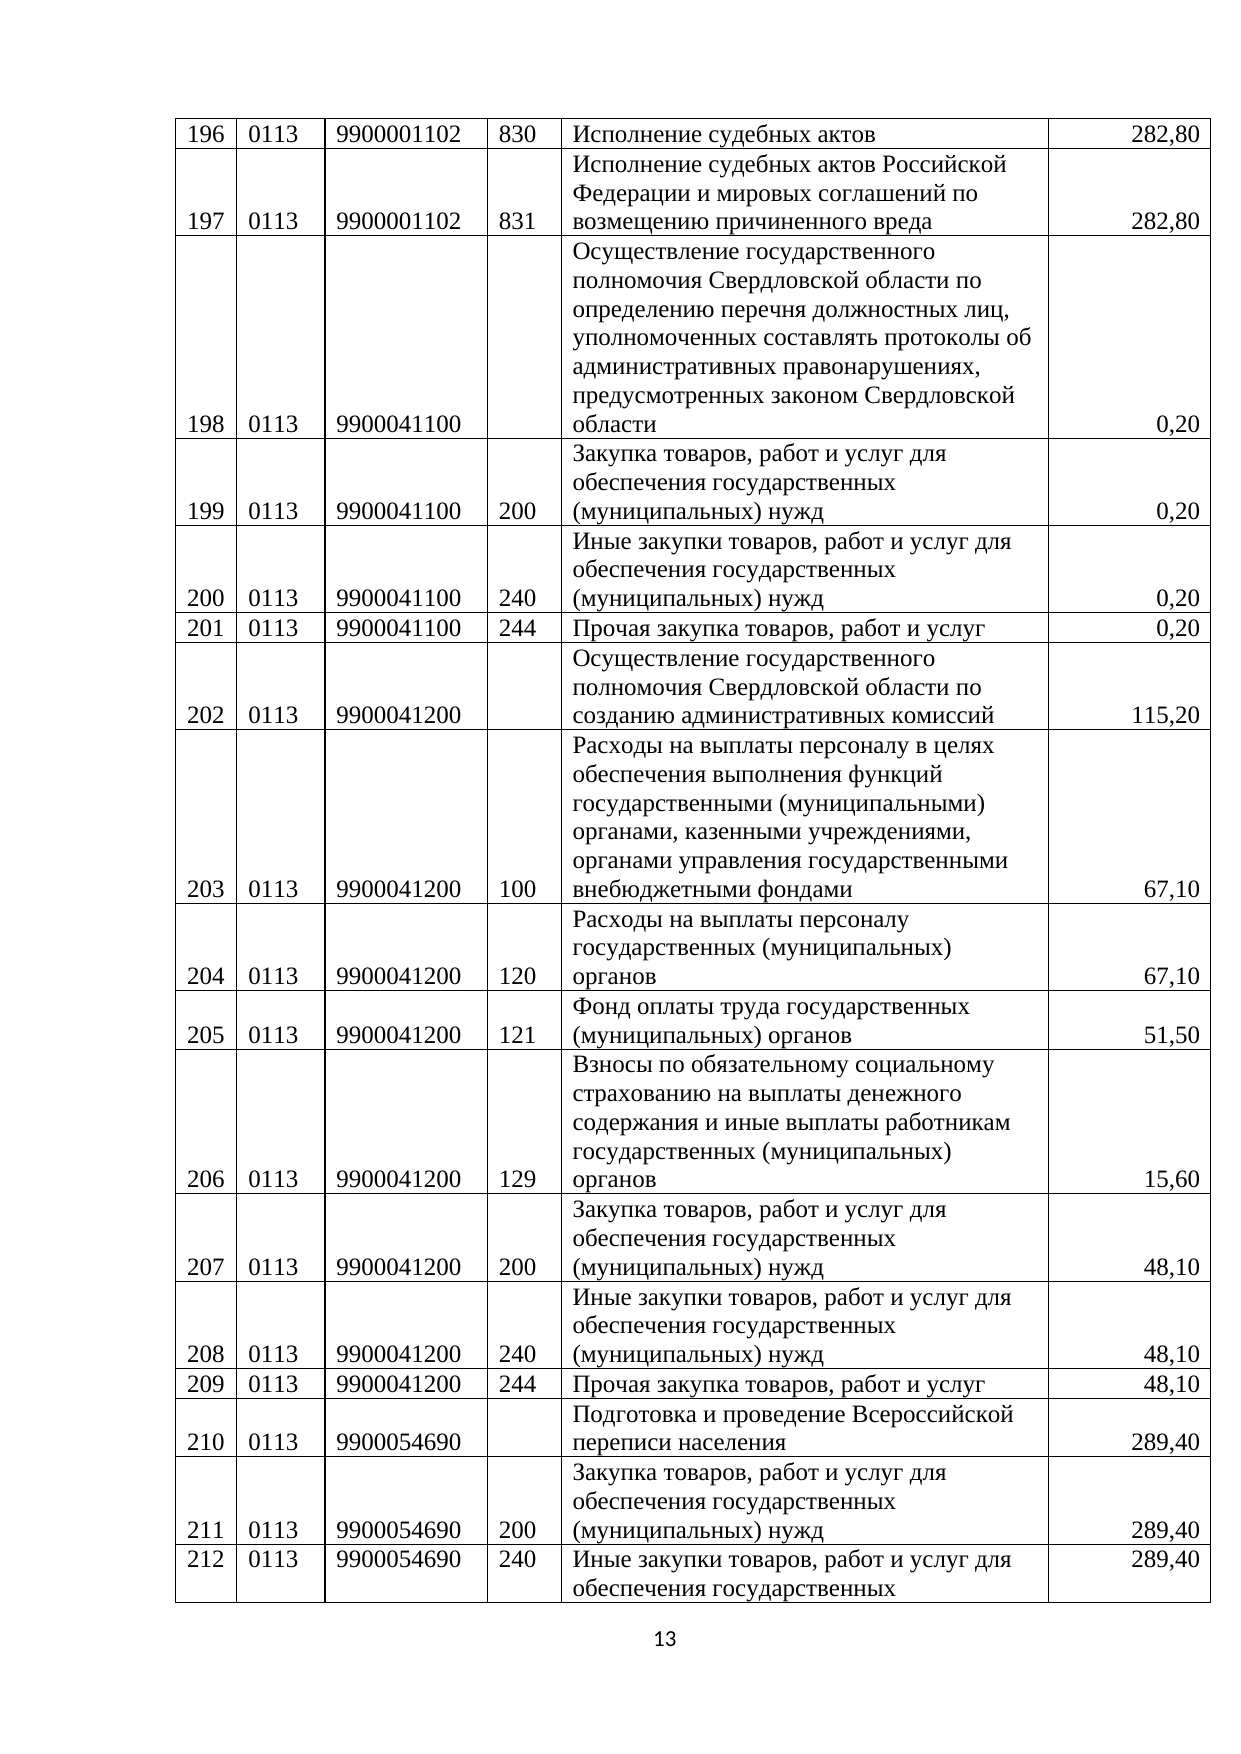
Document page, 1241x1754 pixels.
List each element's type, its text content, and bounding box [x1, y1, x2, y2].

table_cell 9900041100 [326, 613, 487, 642]
table_cell 0,20 [1049, 526, 1210, 612]
table_cell Закупка товаров, работ и услуг для обеспечения государственных (муниципальных) нужд [562, 1194, 1048, 1281]
table_cell 0113 [237, 643, 324, 729]
table_cell 48,10 [1049, 1282, 1210, 1368]
table_cell 67,10 [1049, 904, 1210, 990]
table_cell [488, 236, 561, 437]
table_cell 0113 [237, 236, 324, 437]
table_cell 9900054690 [326, 1457, 487, 1543]
table_cell 244 [488, 1369, 561, 1398]
table_cell Расходы на выплаты персоналу государственных (муниципальных) органов [562, 904, 1048, 990]
table_cell 0113 [237, 149, 324, 235]
table_cell 200 [488, 1457, 561, 1543]
table_cell 100 [488, 730, 561, 903]
table_cell 204 [176, 904, 236, 990]
table_cell 202 [176, 643, 236, 729]
table_cell 209 [176, 1369, 236, 1398]
table_cell 9900001102 [326, 149, 487, 235]
table_cell 0,20 [1049, 439, 1210, 525]
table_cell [562, 1545, 1048, 1602]
table_cell 9900001102 [326, 119, 487, 148]
table_cell Закупка товаров, работ и услуг для обеспечения государственных (муниципальных) нужд [562, 439, 1048, 525]
table_cell 240 [488, 526, 561, 612]
table_cell 198 [176, 236, 236, 437]
table_cell Иные закупки товаров, работ и услуг для обеспечения государственных (муниципальных) нужд [562, 1282, 1048, 1368]
table_cell 0113 [237, 1399, 324, 1456]
table_cell 48,10 [1049, 1369, 1210, 1398]
table_cell 200 [488, 1194, 561, 1281]
table_cell 9900041100 [326, 526, 487, 612]
table_cell Прочая закупка товаров, работ и услуг [562, 613, 1048, 642]
table_cell Исполнение судебных актов [562, 119, 1048, 148]
table_cell 240 [488, 1545, 561, 1602]
table_cell 48,10 [1049, 1194, 1210, 1281]
table_cell 289,40 [1049, 1545, 1210, 1602]
table_cell Исполнение судебных актов Российской Федерации и мировых соглашений по возмещению причиненного вреда [562, 149, 1048, 235]
table_cell 9900041200 [326, 1369, 487, 1398]
table_cell 9900041200 [326, 1194, 487, 1281]
table_cell [488, 1399, 561, 1456]
table_cell 9900054690 [326, 1545, 487, 1602]
table_cell 201 [176, 613, 236, 642]
table_cell Осуществление государственного полномочия Свердловской области по созданию административных комиссий [562, 643, 1048, 729]
table_cell 200 [488, 439, 561, 525]
table_cell 208 [176, 1282, 236, 1368]
table_cell 206 [176, 1050, 236, 1193]
table_cell 9900041200 [326, 991, 487, 1048]
table_cell Осуществление государственного полномочия Свердловской области по определению перечня должностных лиц, уполномоченных составлять протоколы об административных правонарушениях, предусмотренных законом Свердловской области [562, 236, 1048, 437]
table_cell 0113 [237, 991, 324, 1048]
table_cell [488, 643, 561, 729]
table_cell 0113 [237, 613, 324, 642]
table_cell 210 [176, 1399, 236, 1456]
table_cell 9900041200 [326, 730, 487, 903]
table_cell Иные закупки товаров, работ и услуг для обеспечения государственных (муниципальных) нужд [562, 526, 1048, 612]
table_cell 212 [176, 1545, 236, 1602]
table_cell 282,80 [1049, 119, 1210, 148]
table_cell 0113 [237, 1050, 324, 1193]
table_cell 9900041200 [326, 643, 487, 729]
table_cell 0113 [237, 439, 324, 525]
table_cell 196 [176, 119, 236, 148]
table_cell 0113 [237, 730, 324, 903]
table_cell 0113 [237, 1545, 324, 1602]
table_cell 0,20 [1049, 613, 1210, 642]
table_cell 211 [176, 1457, 236, 1543]
table_cell 831 [488, 149, 561, 235]
table_cell Фонд оплаты труда государственных (муниципальных) органов [562, 991, 1048, 1048]
table_cell 0113 [237, 1457, 324, 1543]
table_cell 282,80 [1049, 149, 1210, 235]
table_cell 9900041100 [326, 439, 487, 525]
table_cell 9900041200 [326, 904, 487, 990]
table_cell 830 [488, 119, 561, 148]
table_cell 115,20 [1049, 643, 1210, 729]
table_cell Закупка товаров, работ и услуг для обеспечения государственных (муниципальных) нужд [562, 1457, 1048, 1543]
table_cell Взносы по обязательному социальному страхованию на выплаты денежного содержания и иные выплаты работникам государственных (муниципальных) органов [562, 1050, 1048, 1193]
table_cell 200 [176, 526, 236, 612]
table_cell 203 [176, 730, 236, 903]
table_cell 9900041100 [326, 236, 487, 437]
table_cell 289,40 [1049, 1457, 1210, 1543]
table_cell Расходы на выплаты персоналу в целях обеспечения выполнения функций государственными (муниципальными) органами, казенными учреждениями, органами управления государственными внебюджетными фондами [562, 730, 1048, 903]
table_cell 244 [488, 613, 561, 642]
table_cell 240 [488, 1282, 561, 1368]
table_cell 0113 [237, 1194, 324, 1281]
table_cell 197 [176, 149, 236, 235]
table_cell 0113 [237, 119, 324, 148]
table_cell 0113 [237, 526, 324, 612]
table_cell Подготовка и проведение Всероссийской переписи населения [562, 1399, 1048, 1456]
table_cell 15,60 [1049, 1050, 1210, 1193]
table_cell 289,40 [1049, 1399, 1210, 1456]
table_cell 51,50 [1049, 991, 1210, 1048]
table_cell 0113 [237, 1369, 324, 1398]
table_cell Прочая закупка товаров, работ и услуг [562, 1369, 1048, 1398]
table_cell 9900054690 [326, 1399, 487, 1456]
table_cell 129 [488, 1050, 561, 1193]
table_cell 207 [176, 1194, 236, 1281]
table_cell 199 [176, 439, 236, 525]
table_cell 120 [488, 904, 561, 990]
table_cell 67,10 [1049, 730, 1210, 903]
table_cell 121 [488, 991, 561, 1048]
table_cell 205 [176, 991, 236, 1048]
table_cell 9900041200 [326, 1282, 487, 1368]
table_cell 0113 [237, 904, 324, 990]
table_cell 9900041200 [326, 1050, 487, 1193]
table_cell 0113 [237, 1282, 324, 1368]
table_cell 0,20 [1049, 236, 1210, 437]
